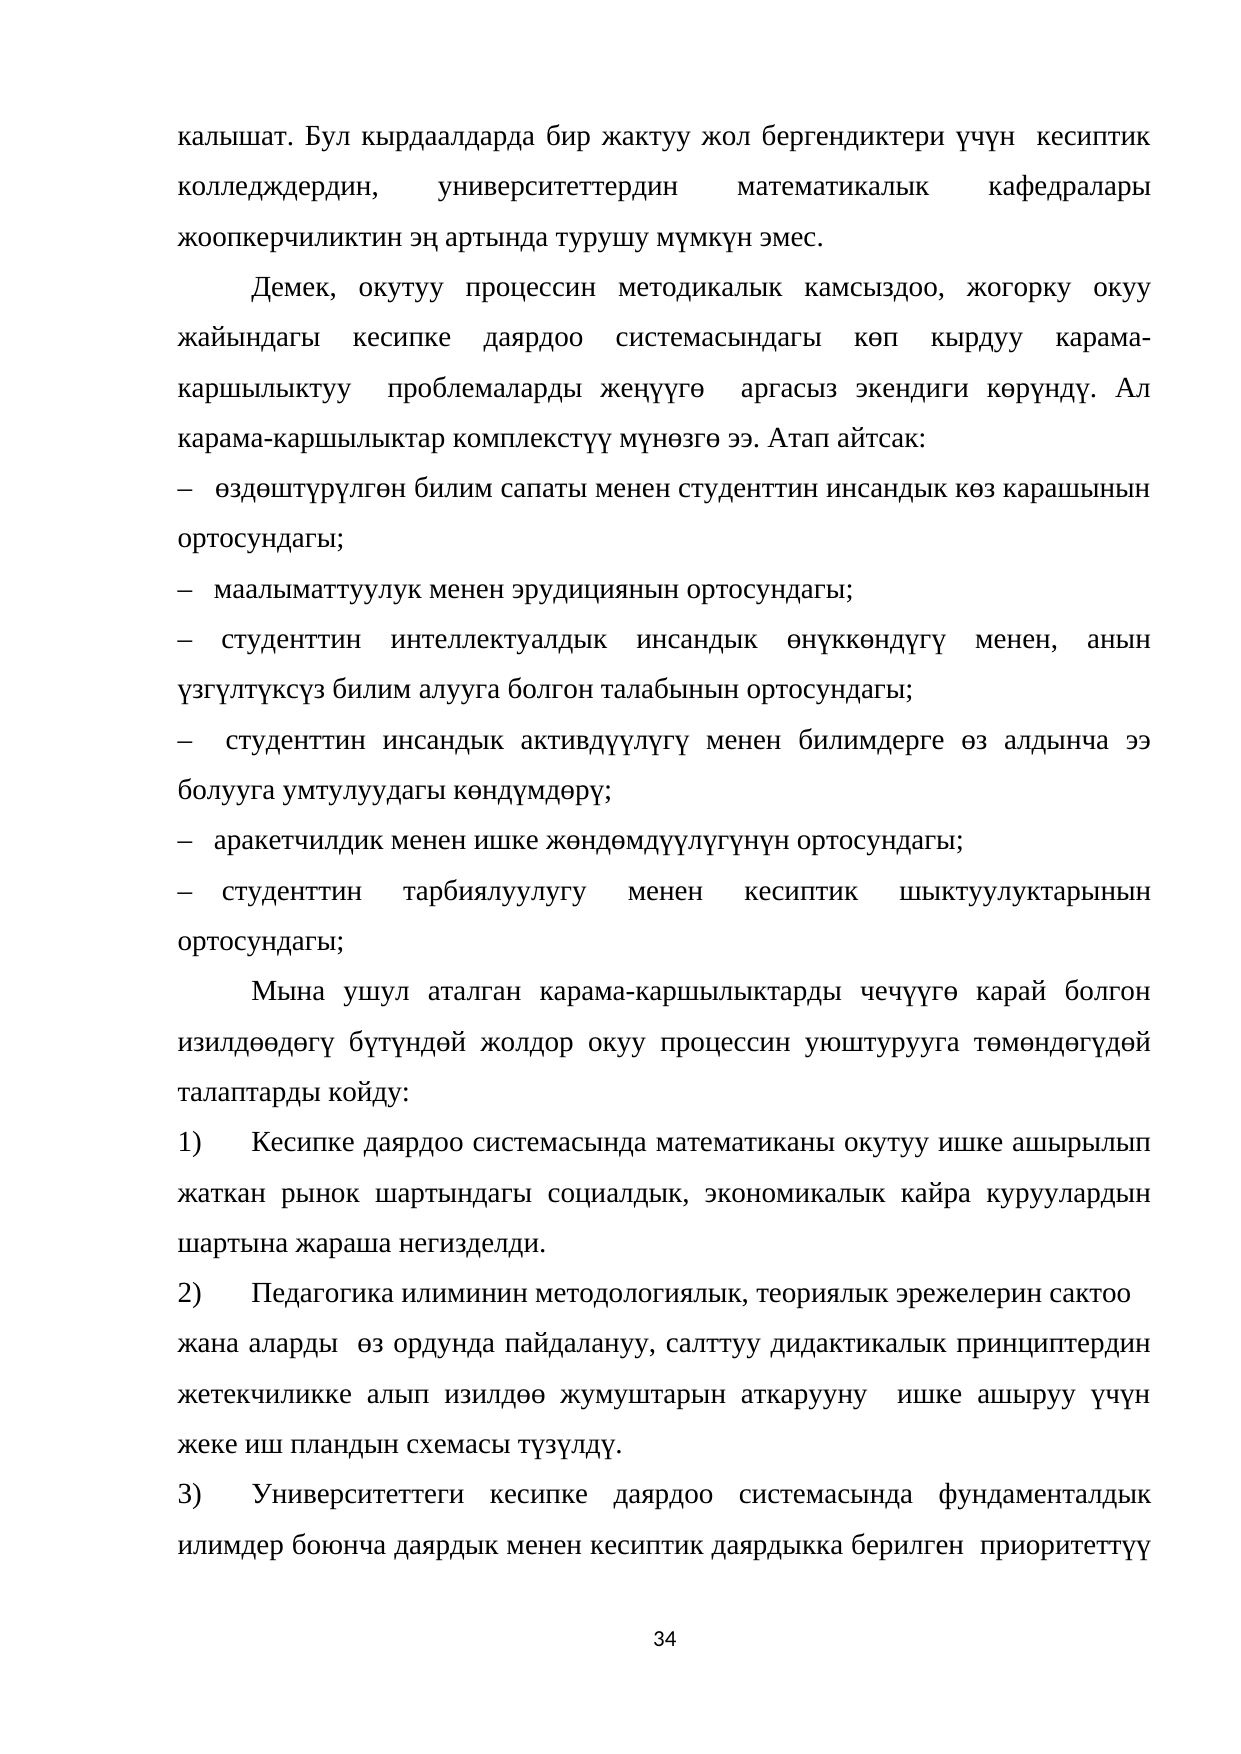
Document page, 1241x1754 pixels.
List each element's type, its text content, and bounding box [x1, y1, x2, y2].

text – студенттин интеллектуалдык инсандык өнүккөндүгү менен, анын үзгүлтүксүз билим алууга болгон талабынын ортосундагы; [177, 621, 1152, 705]
text – маалыматтуулук менен эрудициянын ортосундагы; [177, 571, 1152, 604]
list студенттин тарбиялуулугу менен кесиптик шыктуулуктарынын ортосундагы; [177, 873, 1152, 957]
text Мына ушул аталган карама-каршылыктарды чечүүгө карай болгон изилдөөдөгү бүтүндөй жолдор окуу процессин уюштурууга төмөндөгүдөй талаптарды койду: [177, 973, 1152, 1108]
list Педагогика илиминин методологиялык, теориялык эрежелерин сактоо [177, 1275, 1152, 1309]
text – өздөштүрүлгөн билим сапаты менен студенттин инсандык көз карашынын ортосундагы; [177, 470, 1152, 554]
list жана аларды өз ордунда пайдалануу, салттуу дидактикалык принциптердин жетекчиликке алып изилдөө жумуштарын аткарууну ишке ашыруу үчүн жеке иш пландын схемасы түзүлдү. [177, 1326, 1152, 1460]
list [177, 1477, 1152, 1560]
text Демек, окутуу процессин методикалык камсыздоо, жогорку окуу жайындагы кесипке даярдоо системасындагы көп кырдуу карама-каршылыктуу проблемаларды жеңүүгө аргасыз экендиги көрүндү. Ал карама-каршылыктар комплекстүү мүнөзгө ээ. Атап айтсак: [177, 269, 1152, 453]
list Кесипке даярдоо системасында математиканы окутуу ишке ашырылып жаткан рынок шартындагы социалдык, экономикалык кайра куруулардын шартына жараша негизделди. [177, 1124, 1152, 1258]
text – студенттин инсандык активдүүлүгү менен билимдерге өз алдынча ээ болууга умтулуудагы көндүмдөрү; [177, 722, 1152, 806]
text – аракетчилдик менен ишке жөндөмдүүлүгүнүн ортосундагы; [177, 822, 1152, 856]
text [177, 118, 1152, 252]
